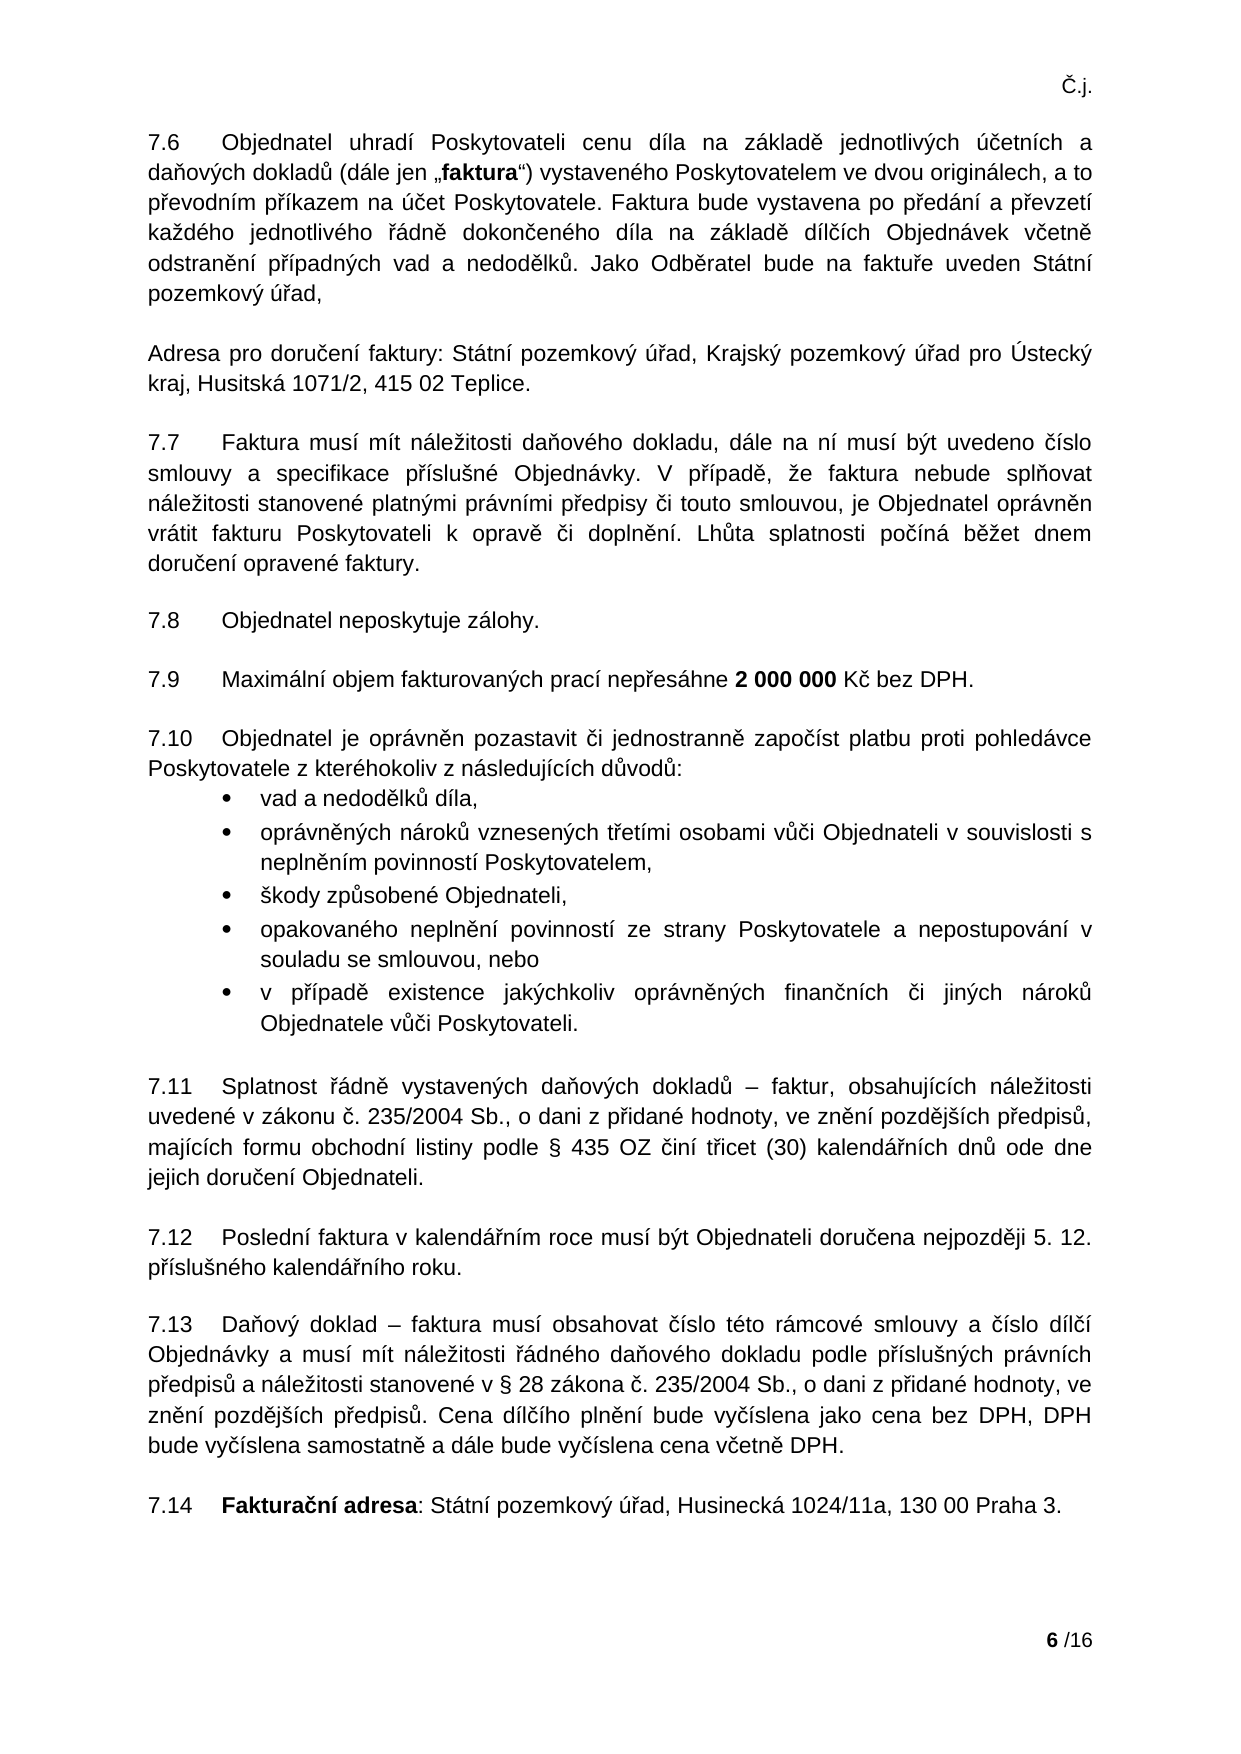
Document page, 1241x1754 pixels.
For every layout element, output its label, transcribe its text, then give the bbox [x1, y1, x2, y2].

list Poslední faktura v kalendářním roce musí být Objednateli doručena nejpozději 5. 12. příslušného kalendářního roku. [148, 1224, 1093, 1281]
list Splatnost řádně vystavených daňových dokladů – faktur, obsahujících náležitosti uvedené v zákonu č. 235/2004 Sb., o dani z přidané hodnoty, ve znění pozdějších předpisů, majících formu obchodní listiny podle § 435 OZ činí třicet (30) kalendářních dnů ode dne jejich doručení Objednateli. [148, 1073, 1093, 1190]
list opakovaného neplnění povinností ze strany Poskytovatele a nepostupování v souladu se smlouvou, nebo [223, 916, 1093, 972]
list oprávněných nároků vznesených třetími osobami vůči Objednateli v souvislosti s neplněním povinností Poskytovatelem, [223, 818, 1093, 875]
list škody způsobené Objednateli, [223, 882, 1093, 908]
list vad a nedodělků díla, [223, 785, 1093, 811]
list Objednatel je oprávněn pozastavit či jednostranně započíst platbu proti pohledávce Poskytovatele z kteréhokoliv z následujících důvodů: [148, 725, 1093, 781]
list Maximální objem fakturovaných prací nepřesáhne 2 000 000 Kč bez DPH. [148, 666, 735, 692]
list Daňový doklad – faktura musí obsahovat číslo této rámcové smlouvy a číslo dílčí Objednávky a musí mít náležitosti řádného daňového dokladu podle příslušných právních předpisů a náležitosti stanovené v § 28 zákona č. 235/2004 Sb., o dani z přidané hodnoty, ve znění pozdějších předpisů. Cena dílčího plnění bude vyčíslena jako cena bez DPH, DPH bude vyčíslena samostatně a dále bude vyčíslena cena včetně DPH. [148, 1311, 1093, 1458]
list Fakturační adresa: Státní pozemkový úřad, Husinecká 1024/11a, 130 00 Praha 3. [148, 1492, 1093, 1518]
list Faktura musí mít náležitosti daňového dokladu, dále na ní musí být uvedeno číslo smlouvy a specifikace příslušné Objednávky. V případě, že faktura nebude splňovat náležitosti stanovené platnými právními předpisy či touto smlouvou, je Objednatel oprávněn vrátit fakturu Poskytovateli k opravě či doplnění. Lhůta splatnosti počíná běžet dnem doručení opravené faktury. [148, 429, 1093, 577]
list v případě existence jakýchkoliv oprávněných finančních či jiných nároků Objednatele vůči Poskytovateli. [223, 979, 1093, 1036]
list Objednatel uhradí Poskytovateli cenu díla na základě jednotlivých účetních a daňových dokladů (dále jen „faktura“) vystaveného Poskytovatelem ve dvou originálech, a to převodním příkazem na účet Poskytovatele. Faktura bude vystavena po předání a převzetí každého jednotlivého řádně dokončeného díla na základě dílčích Objednávek včetně odstranění případných vad a nedodělků. Jako Odběratel bude na faktuře uveden Státní pozemkový úřad, [148, 129, 1093, 306]
list Objednatel neposkytuje zálohy. [148, 607, 1093, 633]
text Adresa pro doručení faktury: Státní pozemkový úřad, Krajský pozemkový úřad pro Ústecký kraj, Husitská 1071/2, 415 02 Teplice. [148, 340, 1093, 397]
list Maximální objem fakturovaných prací nepřesáhne 2 000 000 Kč bez DPH. [843, 666, 1093, 692]
